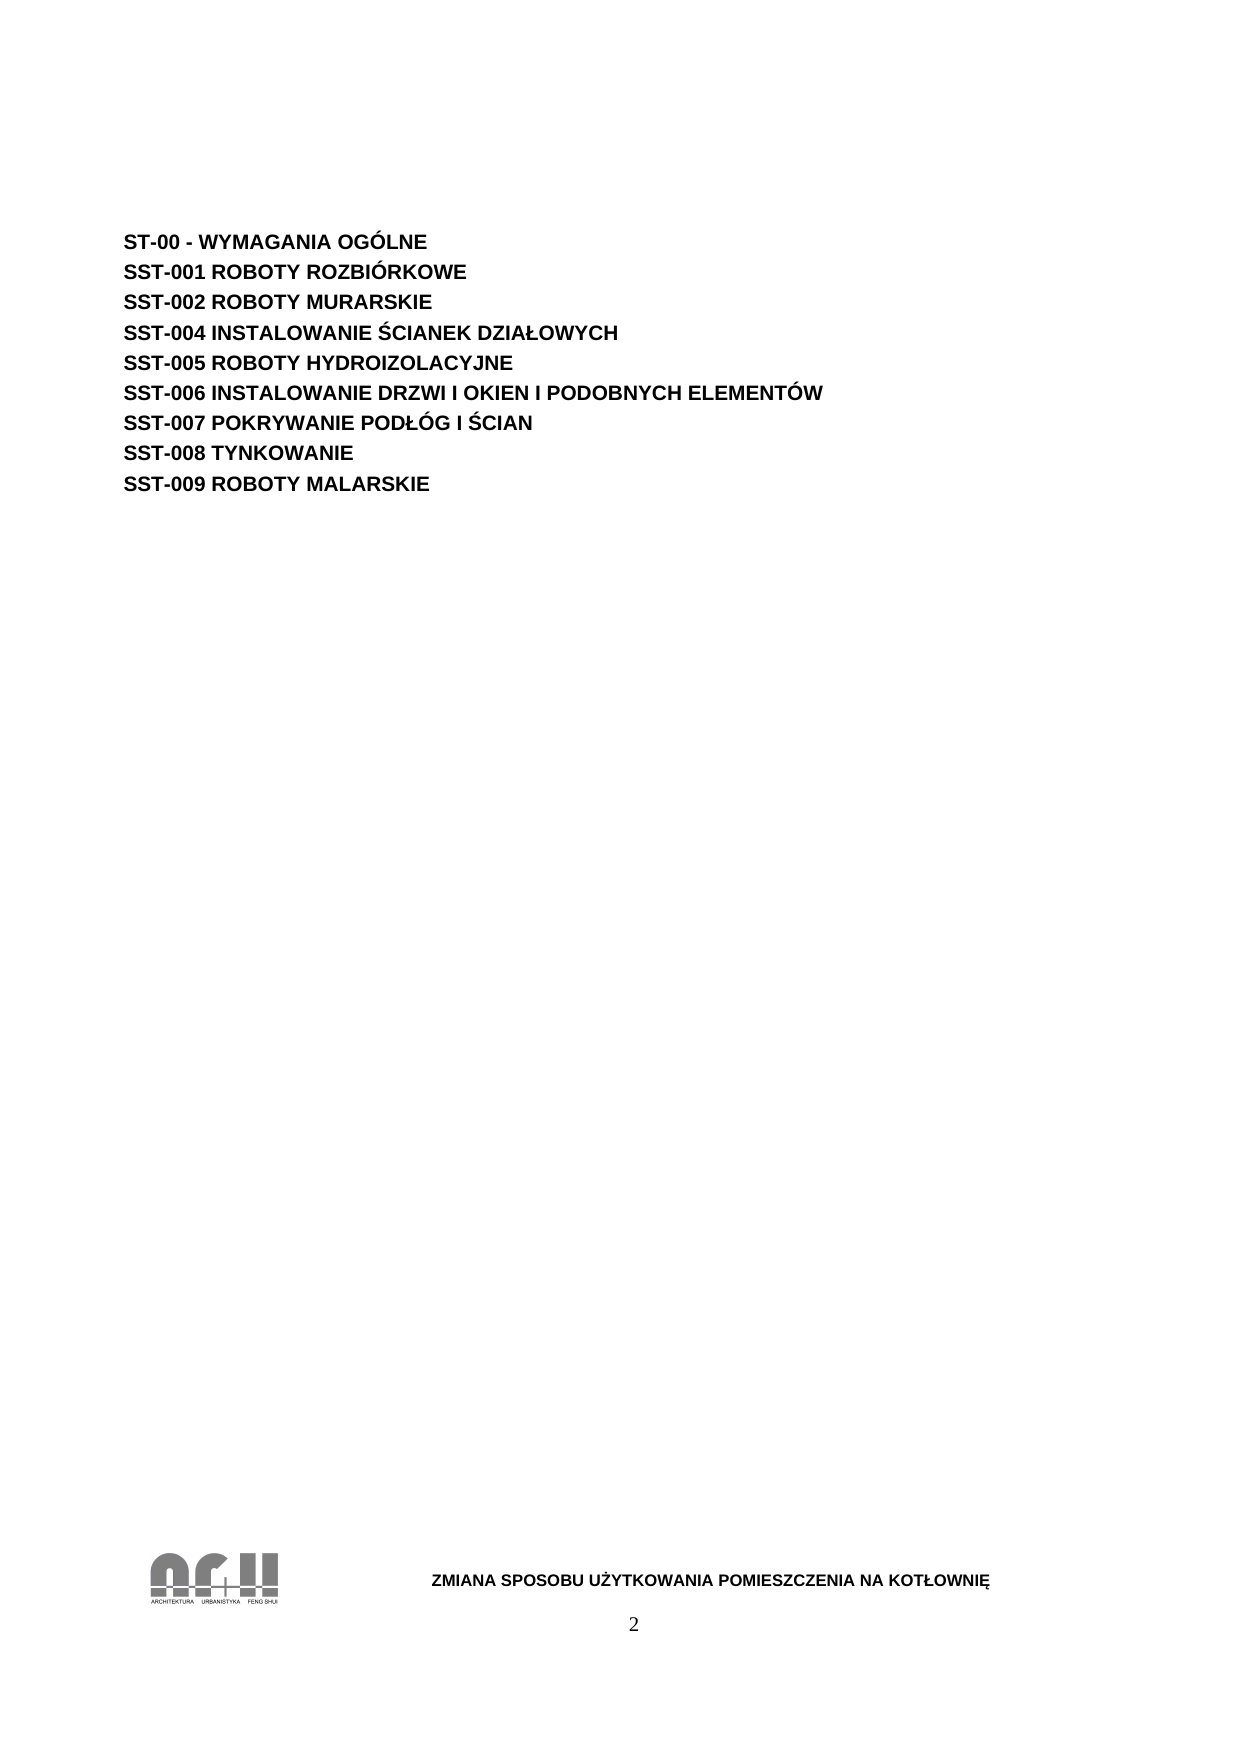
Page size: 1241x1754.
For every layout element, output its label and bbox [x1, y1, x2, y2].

picture [149, 1551, 279, 1605]
